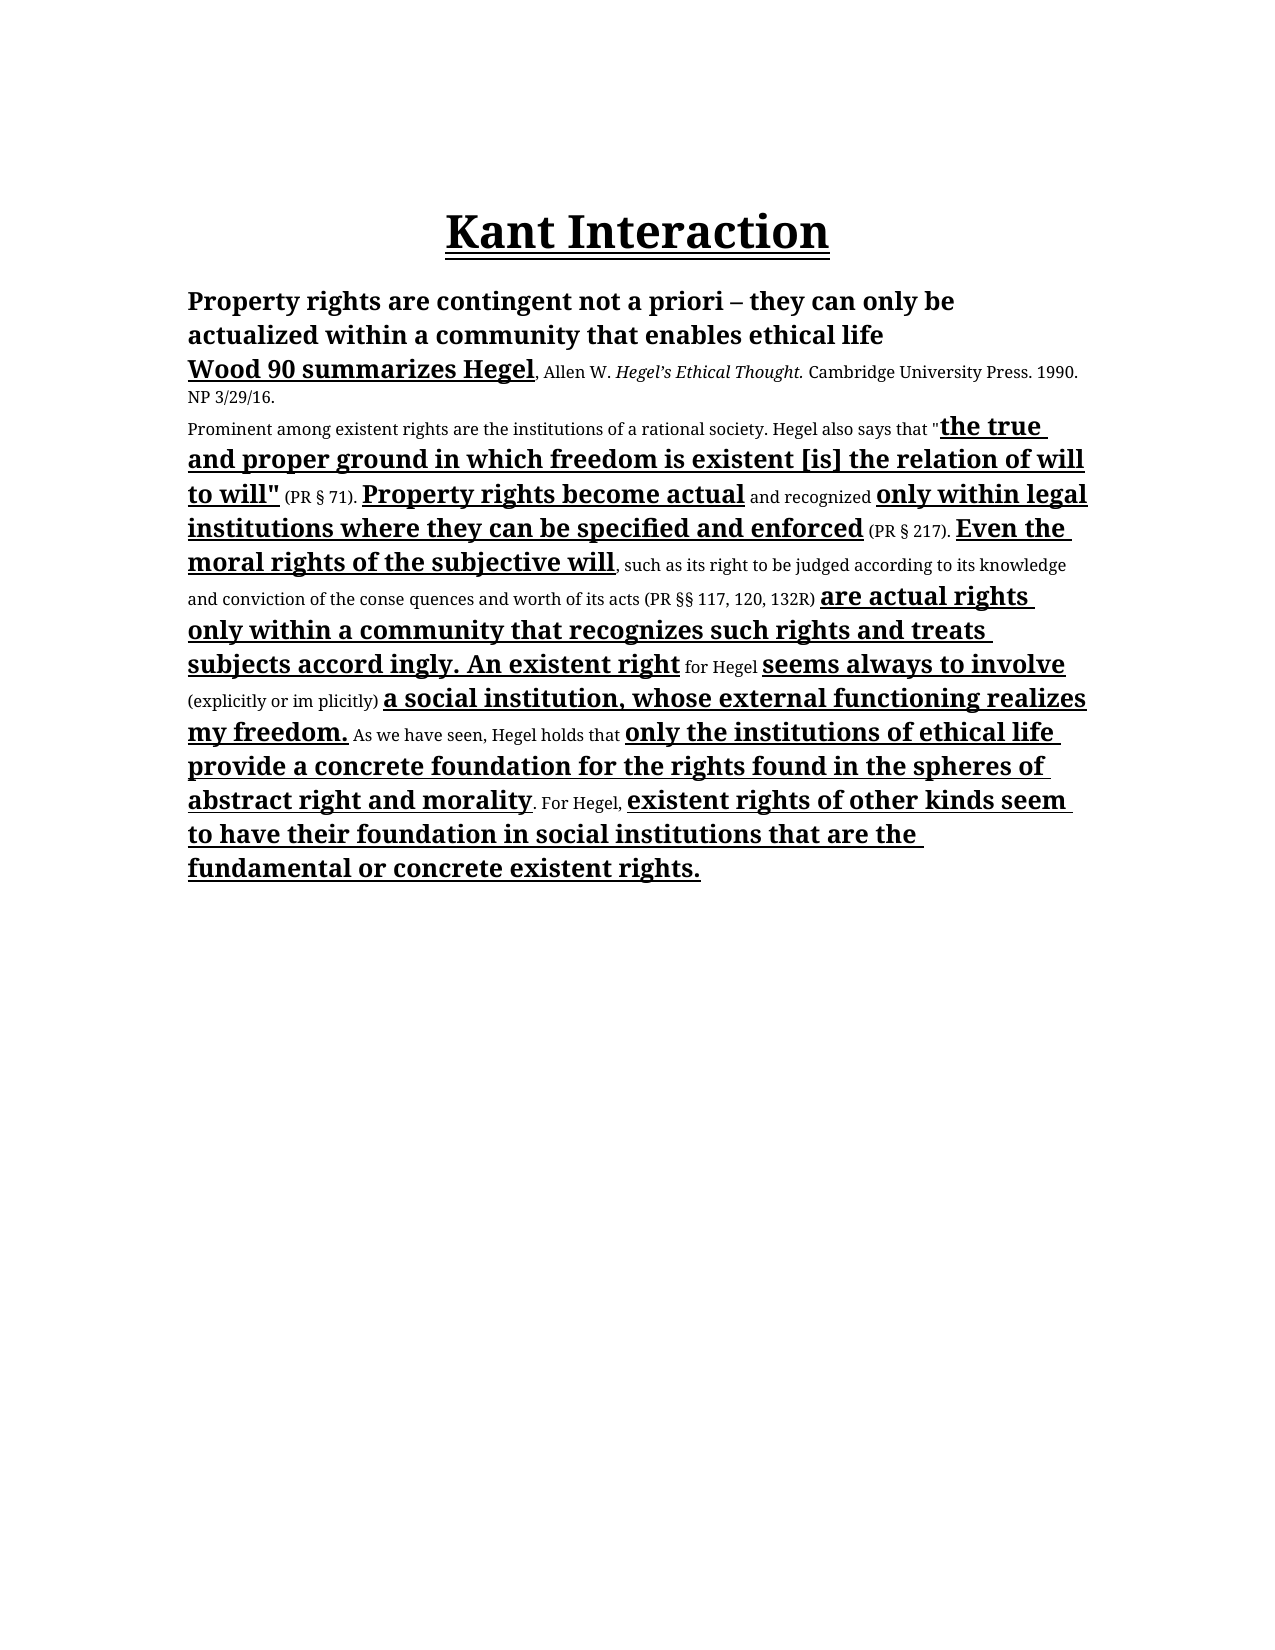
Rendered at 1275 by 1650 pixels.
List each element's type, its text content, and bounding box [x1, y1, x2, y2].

text Prominent among existent rights are the institutions of a rational society. Hegel also says that "the true and proper ground in which freedom is existent [is] the relation of will to will" (PR § 71). Property rights become actual and recognized only within legal institutions where they can be specified and enforced (PR § 217). Even the moral rights of the subjective will, such as its right to be judged according to its knowledge and conviction of the conse­ quences and worth of its acts (PR §§ 117, 120, 132R) are actual rights only within a community that recognizes such rights and treats subjects accord­ ingly. An existent right for Hegel seems always to involve (explicitly or im­ plicitly) a social institution, whose external functioning realizes my freedom. As we have seen, Hegel holds that only the institutions of ethical life provide a concrete foundation for the rights found in the spheres of abstract right and morality. For Hegel, existent rights of other kinds seem to have their foundation in social institutions that are the fundamental or concrete existent rights. [187, 408, 1087, 885]
subtitle Property rights are contingent not a priori – they can only be actualized within a community that enables ethical life [187, 283, 1087, 351]
text Wood 90 summarizes Hegel, Allen W. Hegel’s Ethical Thought. Cambridge University Press. 1990. NP 3/29/16. [187, 351, 1087, 408]
subtitle Kant Interaction [187, 200, 1087, 262]
